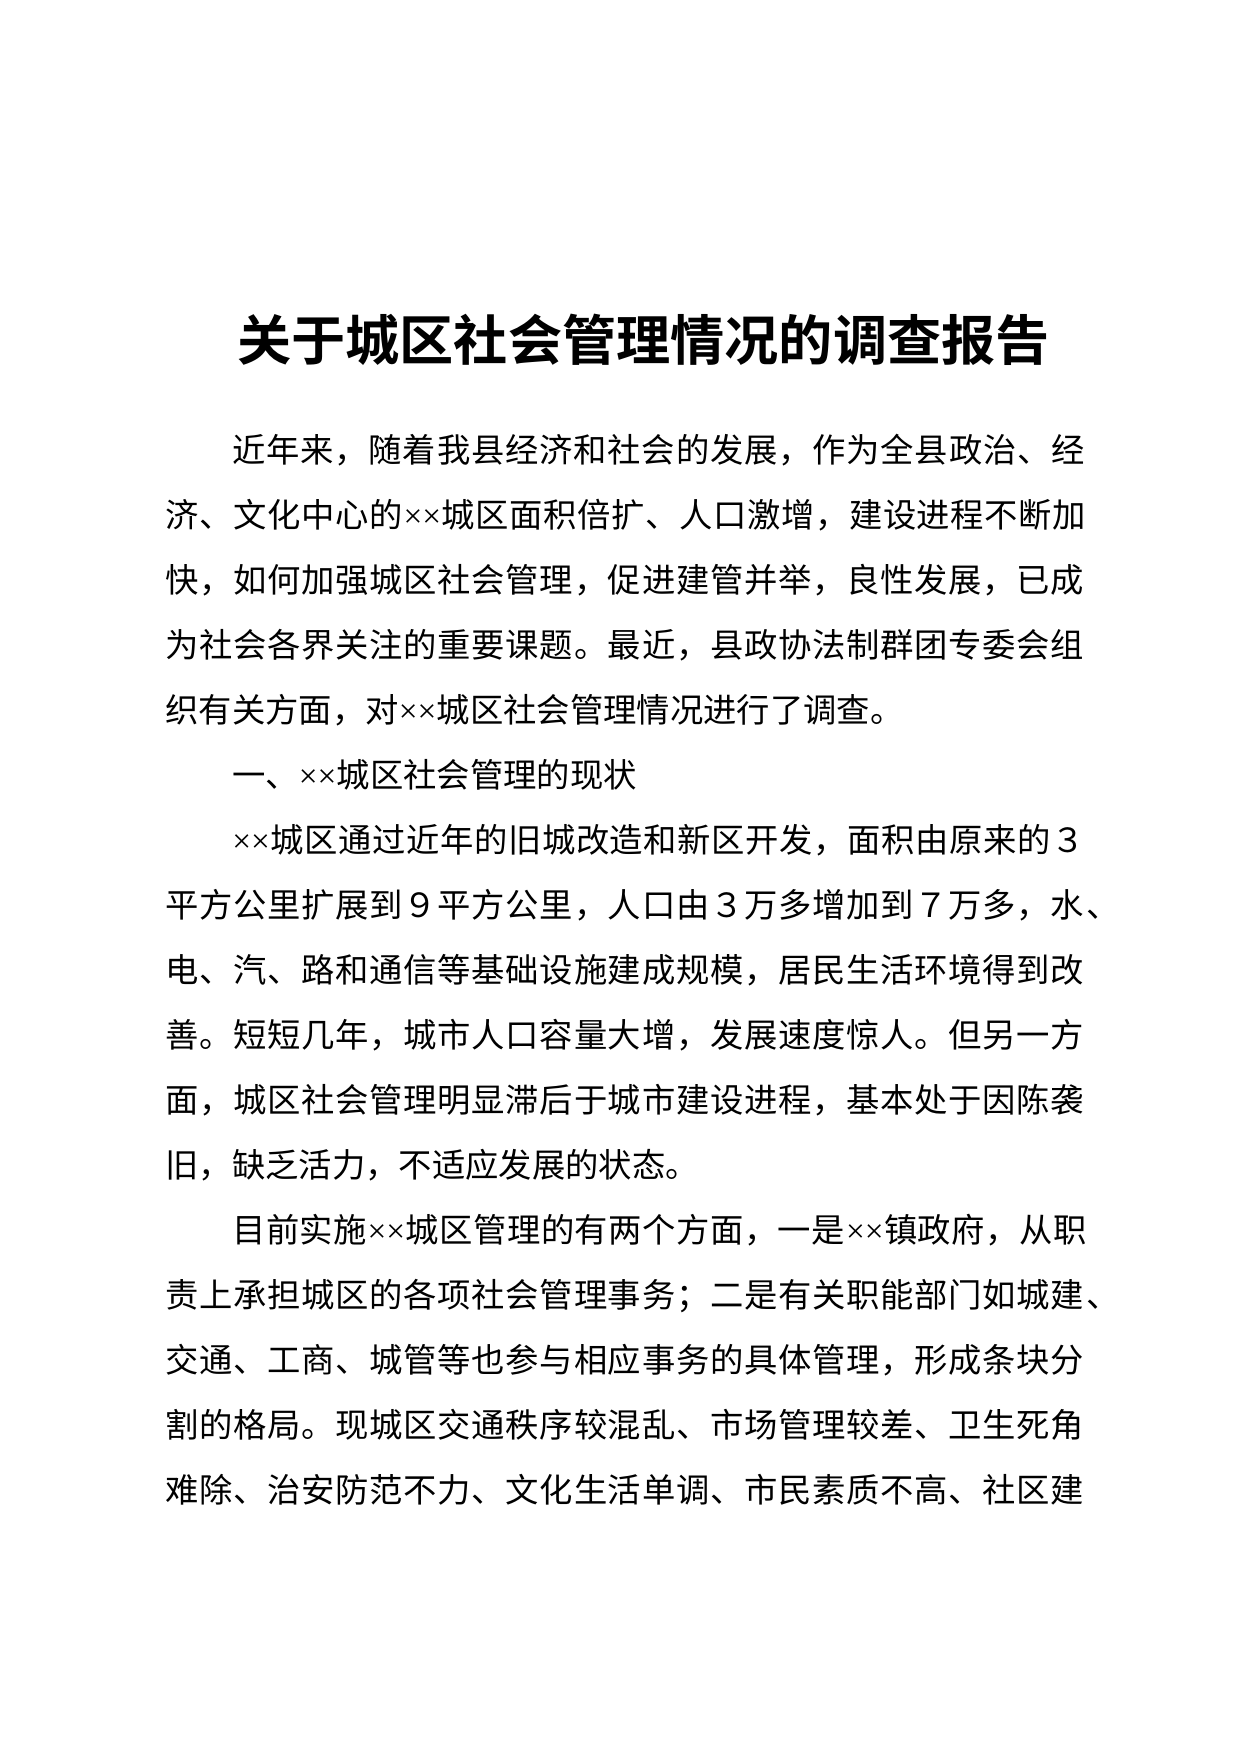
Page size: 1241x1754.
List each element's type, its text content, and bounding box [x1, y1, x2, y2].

text 近年来，随着我县经济和社会的发展，作为全县政治、经济、文化中心的××城区面积倍扩、人口激增，建设进程不断加快，如何加强城区社会管理，促进建管并举，良性发展，已成为社会各界关注的重要课题。最近，县政协法制群团专委会组织有关方面，对××城区社会管理情况进行了调查。 [165, 415, 1087, 740]
text 一、××城区社会管理的现状 [165, 740, 1087, 805]
text 关于城区社会管理情况的调查报告 [165, 298, 1121, 376]
text ××城区通过近年的旧城改造和新区开发，面积由原来的３平方公里扩展到９平方公里，人口由３万多增加到７万多，水、电、汽、路和通信等基础设施建成规模，居民生活环境得到改善。短短几年，城市人口容量大增，发展速度惊人。但另一方面，城区社会管理明显滞后于城市建设进程，基本处于因陈袭旧，缺乏活力，不适应发展的状态。 [165, 805, 1087, 1195]
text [165, 1195, 1087, 1520]
